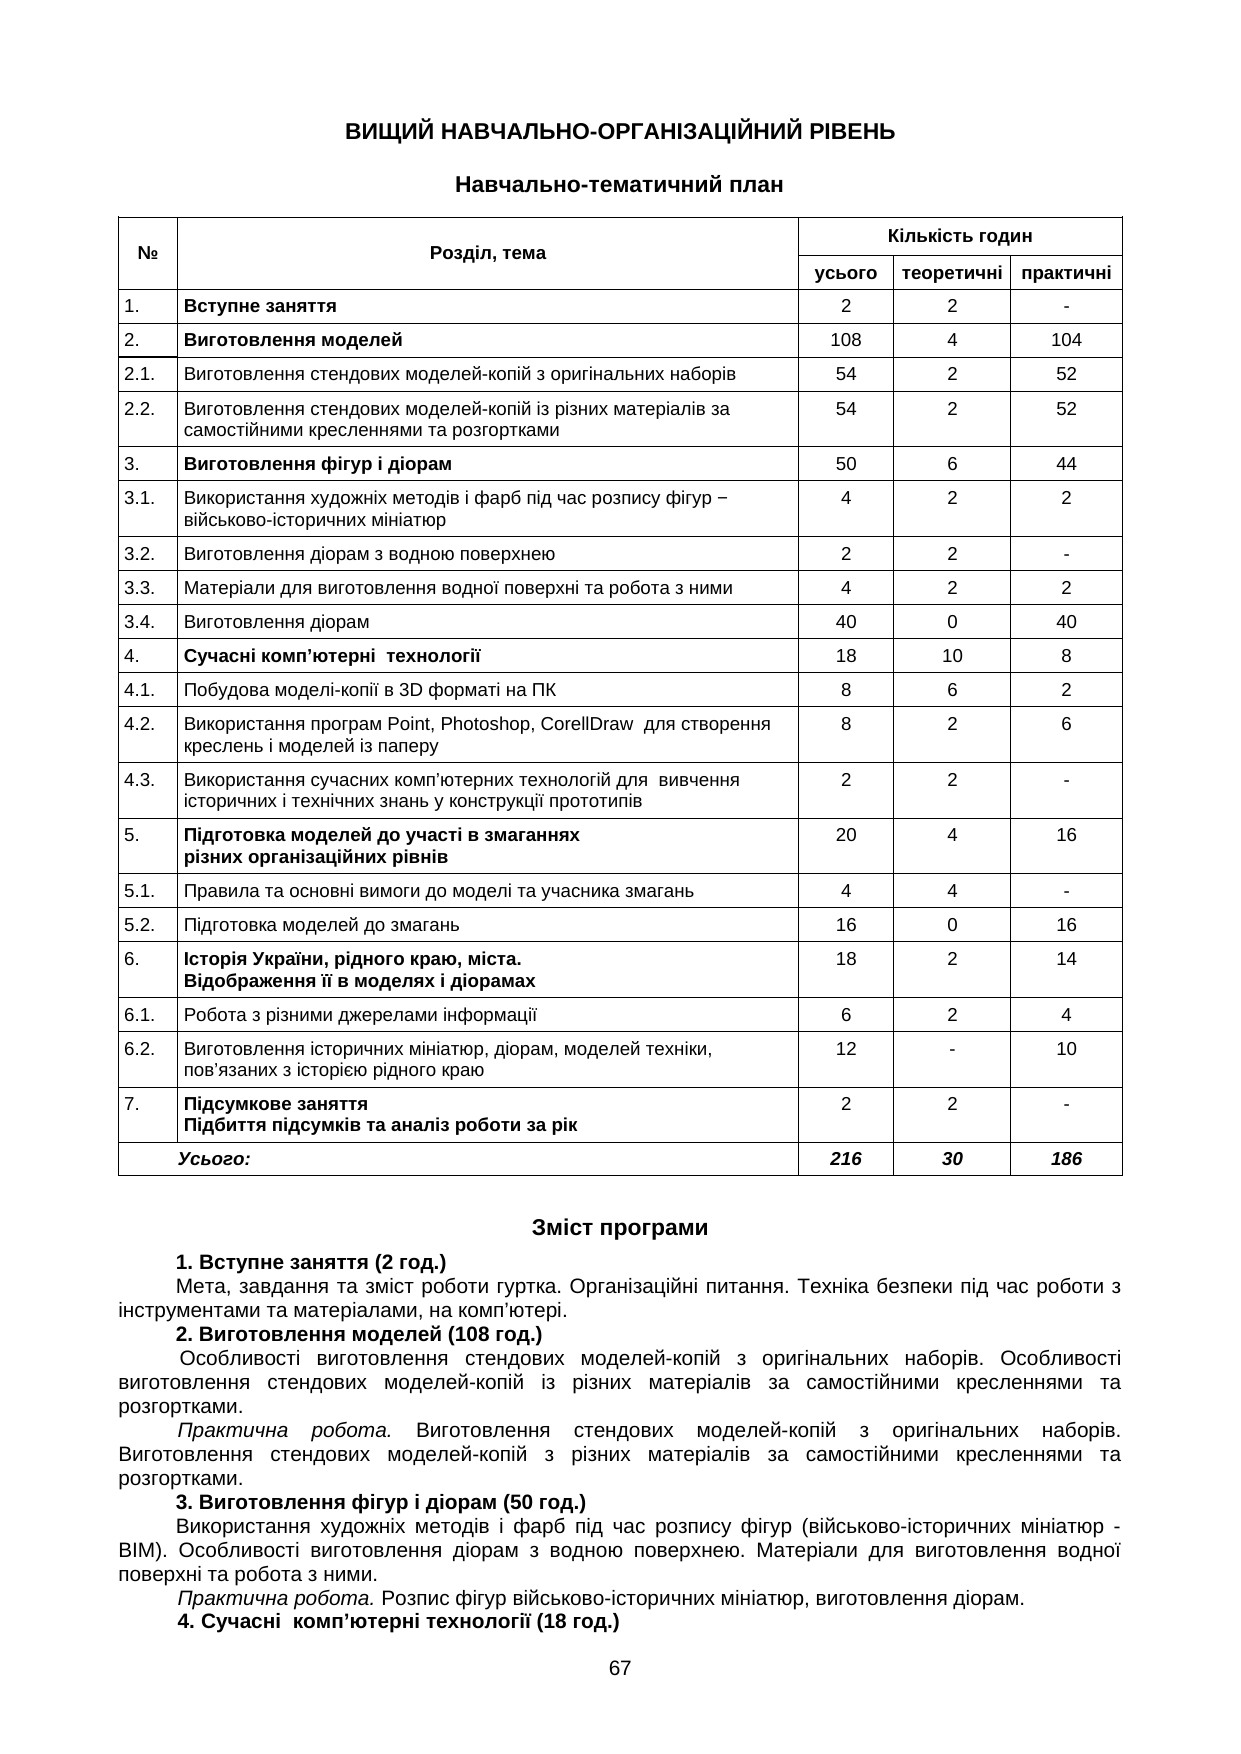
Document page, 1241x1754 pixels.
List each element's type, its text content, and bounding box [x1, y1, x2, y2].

text 1. Вступне заняття (2 год.) [122, 1250, 1122, 1274]
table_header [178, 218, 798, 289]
text Навчально-тематичний план [117, 171, 1122, 197]
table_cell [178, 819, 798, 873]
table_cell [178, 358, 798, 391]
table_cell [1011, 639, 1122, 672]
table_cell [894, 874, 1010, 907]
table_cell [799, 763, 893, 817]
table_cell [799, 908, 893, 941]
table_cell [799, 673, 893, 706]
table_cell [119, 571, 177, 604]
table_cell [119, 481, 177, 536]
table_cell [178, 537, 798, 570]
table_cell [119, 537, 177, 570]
text Практична робота. Виготовлення стендових моделей-копій з оригінальних наборів. Виготовлення стендових моделей-копій з різних матеріалів за самостійними кресленнями та розгортками. [118, 1418, 1122, 1489]
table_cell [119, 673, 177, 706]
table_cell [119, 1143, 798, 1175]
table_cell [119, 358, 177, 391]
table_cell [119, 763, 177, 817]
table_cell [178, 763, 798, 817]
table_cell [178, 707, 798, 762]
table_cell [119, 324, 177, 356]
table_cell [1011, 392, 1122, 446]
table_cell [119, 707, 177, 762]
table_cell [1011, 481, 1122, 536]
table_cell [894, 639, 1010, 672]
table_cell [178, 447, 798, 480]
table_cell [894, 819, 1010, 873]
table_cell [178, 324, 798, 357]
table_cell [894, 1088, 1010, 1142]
text Мета, завдання та зміст роботи гуртка. Організаційні питання. Техніка безпеки під час роботи з інструментами та матеріалами, на комп’ютері. [118, 1274, 1122, 1322]
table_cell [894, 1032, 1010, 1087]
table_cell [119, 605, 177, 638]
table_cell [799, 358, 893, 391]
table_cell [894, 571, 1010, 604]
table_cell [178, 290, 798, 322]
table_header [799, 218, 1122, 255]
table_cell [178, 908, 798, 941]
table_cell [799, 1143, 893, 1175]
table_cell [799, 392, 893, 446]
text 3. Виготовлення фігур і діорам (50 год.) [122, 1489, 1122, 1513]
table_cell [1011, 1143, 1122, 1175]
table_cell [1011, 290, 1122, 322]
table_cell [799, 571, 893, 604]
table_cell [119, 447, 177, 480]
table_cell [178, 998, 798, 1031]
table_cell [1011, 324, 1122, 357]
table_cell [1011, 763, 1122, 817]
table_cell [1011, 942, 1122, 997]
text 2. Виготовлення моделей (108 год.) [122, 1322, 1122, 1346]
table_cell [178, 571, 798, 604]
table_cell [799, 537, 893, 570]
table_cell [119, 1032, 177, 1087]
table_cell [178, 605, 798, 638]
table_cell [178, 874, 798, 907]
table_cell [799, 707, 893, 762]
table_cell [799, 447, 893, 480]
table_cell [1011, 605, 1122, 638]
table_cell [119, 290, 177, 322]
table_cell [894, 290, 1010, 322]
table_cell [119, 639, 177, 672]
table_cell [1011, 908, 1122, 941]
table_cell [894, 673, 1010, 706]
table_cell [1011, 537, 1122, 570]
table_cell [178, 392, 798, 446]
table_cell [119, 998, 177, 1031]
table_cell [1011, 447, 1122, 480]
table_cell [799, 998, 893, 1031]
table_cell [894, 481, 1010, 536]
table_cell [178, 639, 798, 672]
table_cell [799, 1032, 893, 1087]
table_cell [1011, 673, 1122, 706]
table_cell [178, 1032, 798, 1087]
text Особливості виготовлення стендових моделей-копій з оригінальних наборів. Особливості виготовлення стендових моделей-копій із різних матеріалів за самостійними кресленнями та розгортками. [118, 1346, 1122, 1418]
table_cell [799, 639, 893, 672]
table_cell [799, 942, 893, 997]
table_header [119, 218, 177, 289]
text ВИЩИЙ НАВЧАЛЬНО-ОРГАНІЗАЦІЙНИЙ РІВЕНЬ [118, 118, 1122, 144]
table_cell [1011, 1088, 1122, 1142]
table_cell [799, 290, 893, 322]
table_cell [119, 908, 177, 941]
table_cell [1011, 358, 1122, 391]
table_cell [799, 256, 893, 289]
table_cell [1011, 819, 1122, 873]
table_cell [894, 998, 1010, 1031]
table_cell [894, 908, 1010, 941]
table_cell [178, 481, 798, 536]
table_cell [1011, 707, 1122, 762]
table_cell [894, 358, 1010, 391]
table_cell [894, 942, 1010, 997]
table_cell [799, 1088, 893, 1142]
text Практична робота. Розпис фігур військово-історичних мініатюр, виготовлення діорам. [118, 1585, 1122, 1609]
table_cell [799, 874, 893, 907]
text Зміст програми [118, 1214, 1122, 1240]
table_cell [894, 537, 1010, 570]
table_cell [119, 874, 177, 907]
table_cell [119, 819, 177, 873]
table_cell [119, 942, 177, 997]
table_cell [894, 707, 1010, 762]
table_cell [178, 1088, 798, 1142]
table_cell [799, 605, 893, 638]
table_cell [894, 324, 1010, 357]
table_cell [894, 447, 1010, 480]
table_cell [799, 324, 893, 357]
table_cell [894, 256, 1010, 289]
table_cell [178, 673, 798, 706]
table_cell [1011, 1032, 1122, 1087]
text Використання художніх методів і фарб під час розпису фігур (військово-історичних мініатюр - ВІМ). Особливості виготовлення діорам з водною поверхнею. Матеріали для виготовлення водної поверхні та робота з ними. [118, 1513, 1122, 1585]
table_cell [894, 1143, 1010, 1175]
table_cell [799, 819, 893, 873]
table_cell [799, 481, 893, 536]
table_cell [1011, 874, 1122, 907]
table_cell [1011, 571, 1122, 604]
text 4. Сучасні комп’ютерні технології (18 год.) [118, 1609, 1122, 1633]
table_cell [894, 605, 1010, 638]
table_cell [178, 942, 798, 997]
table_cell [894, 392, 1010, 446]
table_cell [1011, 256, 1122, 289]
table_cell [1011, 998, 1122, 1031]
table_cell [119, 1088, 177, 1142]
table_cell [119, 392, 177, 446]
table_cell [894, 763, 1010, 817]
